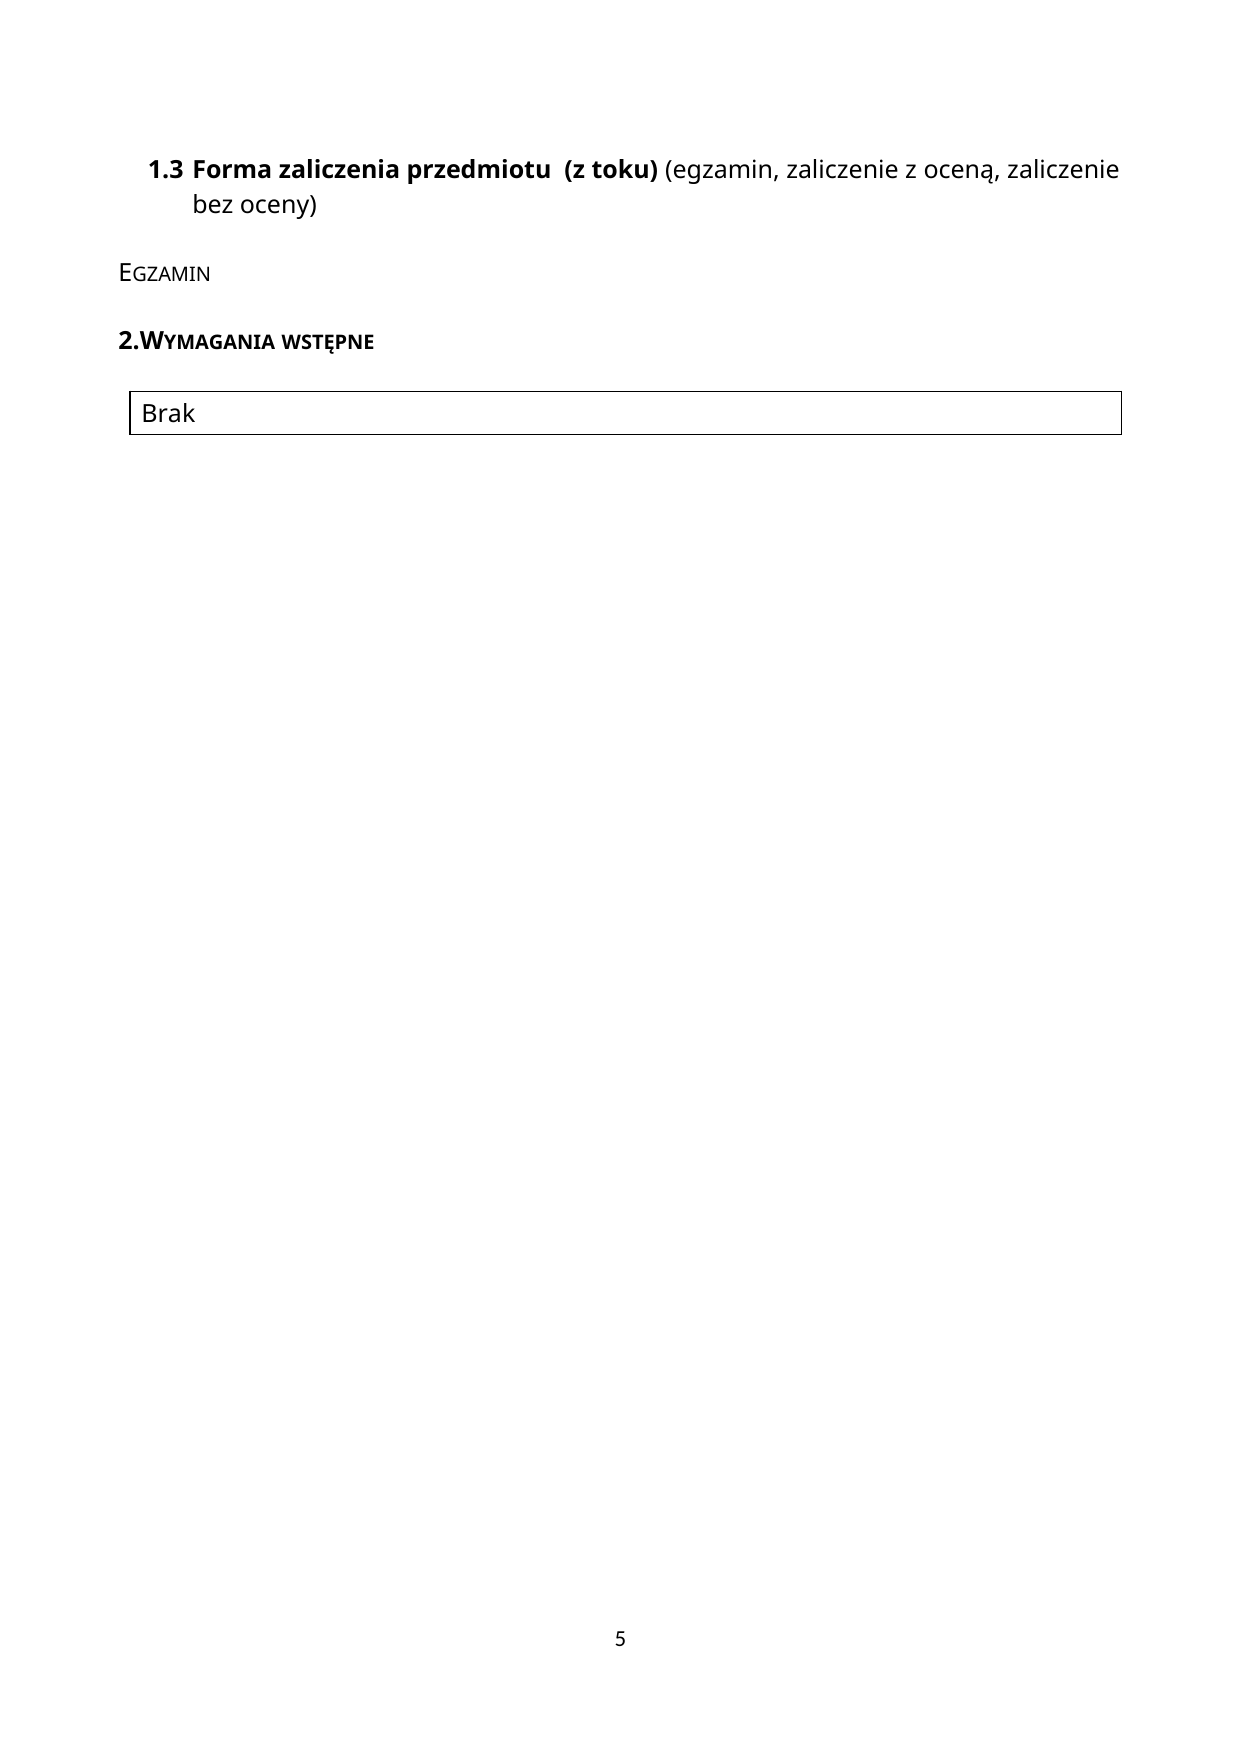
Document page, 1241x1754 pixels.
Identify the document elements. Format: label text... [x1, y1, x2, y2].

table_header Brak [131, 392, 1121, 434]
text Egzamin [118, 254, 1122, 288]
text 2.Wymagania wstępne [118, 322, 1122, 357]
text 1.3 Forma zaliczenia przedmiotu (z toku) (egzamin, zaliczenie z oceną, zaliczenie bez oceny) [148, 152, 1122, 220]
